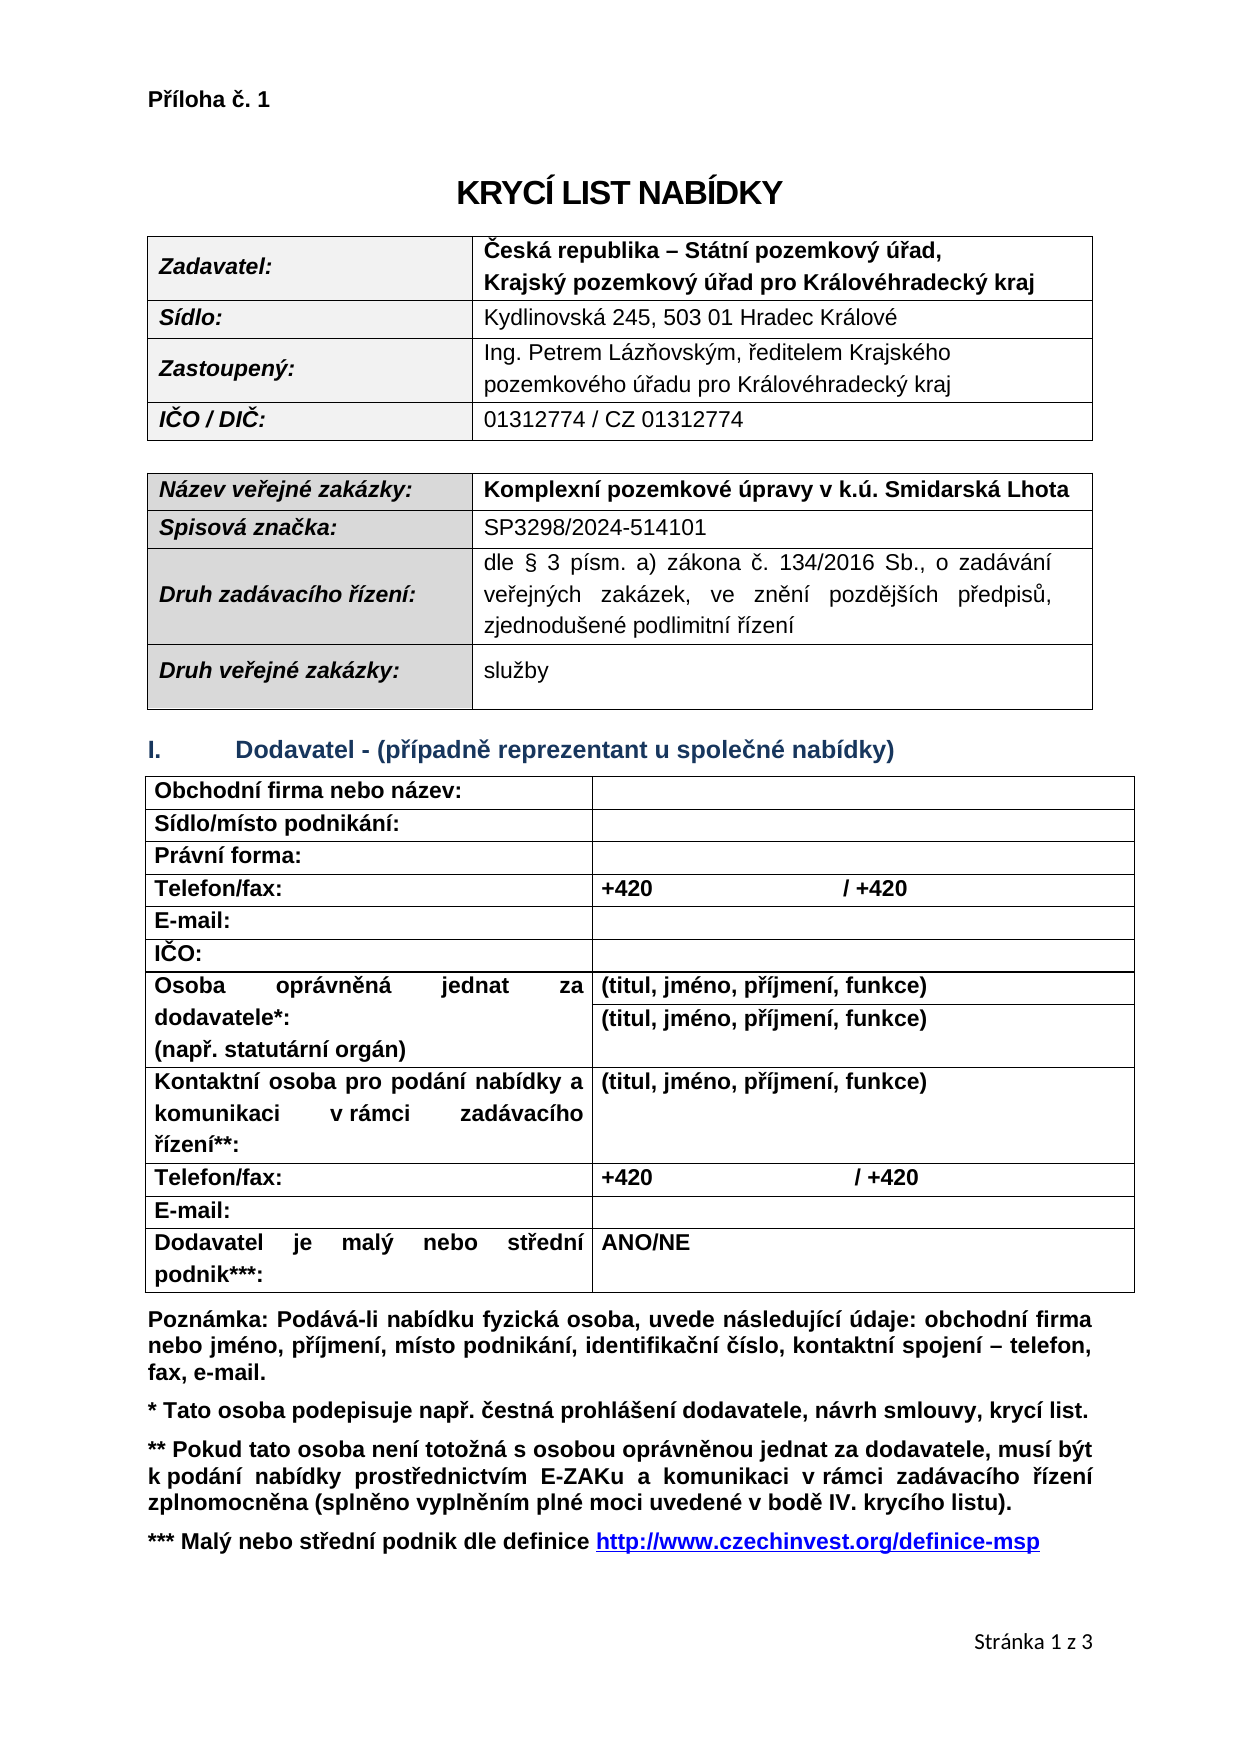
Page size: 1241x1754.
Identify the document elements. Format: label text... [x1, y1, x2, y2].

table_cell Sídlo/místo podnikání: [146, 810, 592, 841]
title Krycí list nabídky [148, 173, 1093, 211]
table_cell [593, 940, 1134, 971]
table_cell (titul, jméno, příjmení, funkce) [593, 973, 1134, 1004]
table_cell Právní forma: [146, 842, 592, 874]
table_cell IČO: [146, 940, 592, 971]
subtitle Dodavatel - (případně reprezentant u společné nabídky) [148, 734, 1093, 763]
table_cell Telefon/fax: [146, 1164, 592, 1196]
table_cell Dodavatel je malý nebo střední podnik***: [146, 1229, 592, 1292]
table_cell Sídlo: [148, 301, 472, 338]
text *** Malý nebo střední podnik dle definice http://www.czechinvest.org/definice-msp [148, 1528, 1093, 1554]
table_cell E-mail: [146, 1197, 592, 1228]
text ** Pokud tato osoba není totožná s osobou oprávněnou jednat za dodavatele, musí být k podání nabídky prostřednictvím E-ZAKu a komunikaci v rámci zadávacího řízení zplnomocněna (splněno vyplněním plné moci uvedené v bodě IV. krycího listu). [148, 1436, 1093, 1515]
table_cell dle § 3 písm. a) zákona č. 134/2016 Sb., o zadávání veřejných zakázek, ve znění pozdějších předpisů, zjednodušené podlimitní řízení [473, 549, 1092, 644]
table_header [593, 777, 1134, 808]
table_cell Spisová značka: [148, 511, 472, 548]
table_header Zadavatel: [148, 237, 472, 300]
table_cell [593, 907, 1134, 939]
table_cell Druh zadávacího řízení: [148, 549, 472, 644]
table_cell (titul, jméno, příjmení, funkce) [593, 1068, 1134, 1163]
text * Tato osoba podepisuje např. čestná prohlášení dodavatele, návrh smlouvy, krycí list. [148, 1397, 1093, 1424]
table_cell +420 / +420 [593, 1164, 1134, 1196]
table_cell IČO / DIČ: [148, 403, 472, 440]
table_cell E-mail: [146, 907, 592, 939]
table_header Česká republika – Státní pozemkový úřad, Krajský pozemkový úřad pro Královéhradecký kraj [473, 237, 1092, 300]
table_cell 01312774 / CZ 01312774 [473, 403, 1092, 440]
table_cell Zastoupený: [148, 339, 472, 402]
table_header Obchodní firma nebo název: [146, 777, 592, 808]
table_cell Druh veřejné zakázky: [148, 645, 472, 708]
table_cell (titul, jméno, příjmení, funkce) [593, 1005, 1134, 1067]
table_cell [593, 1197, 1134, 1228]
table_cell Kydlinovská 245, 503 01 Hradec Králové [473, 301, 1092, 338]
table_cell [593, 842, 1134, 874]
text Poznámka: Podává-li nabídku fyzická osoba, uvede následující údaje: obchodní firma nebo jméno, příjmení, místo podnikání, identifikační číslo, kontaktní spojení – telefon, fax, e-mail. [148, 1306, 1093, 1385]
table_cell SP3298/2024-514101 [473, 511, 1092, 548]
table_cell Ing. Petrem Lázňovským, ředitelem Krajského pozemkového úřadu pro Královéhradecký kraj [473, 339, 1092, 402]
table_header Komplexní pozemkové úpravy v k.ú. Smidarská Lhota [473, 474, 1092, 510]
table_cell [593, 810, 1134, 841]
table_cell služby [473, 645, 1092, 708]
table_cell ANO/NE [593, 1229, 1134, 1292]
table_cell +420 / +420 [593, 875, 1134, 906]
table_header Název veřejné zakázky: [148, 474, 472, 510]
table_cell Osoba oprávněná jednat za dodavatele*: (např. statutární orgán) [146, 973, 592, 1067]
table_cell Kontaktní osoba pro podání nabídky a komunikaci v rámci zadávacího řízení**: [146, 1068, 592, 1163]
table_cell Telefon/fax: [146, 875, 592, 906]
